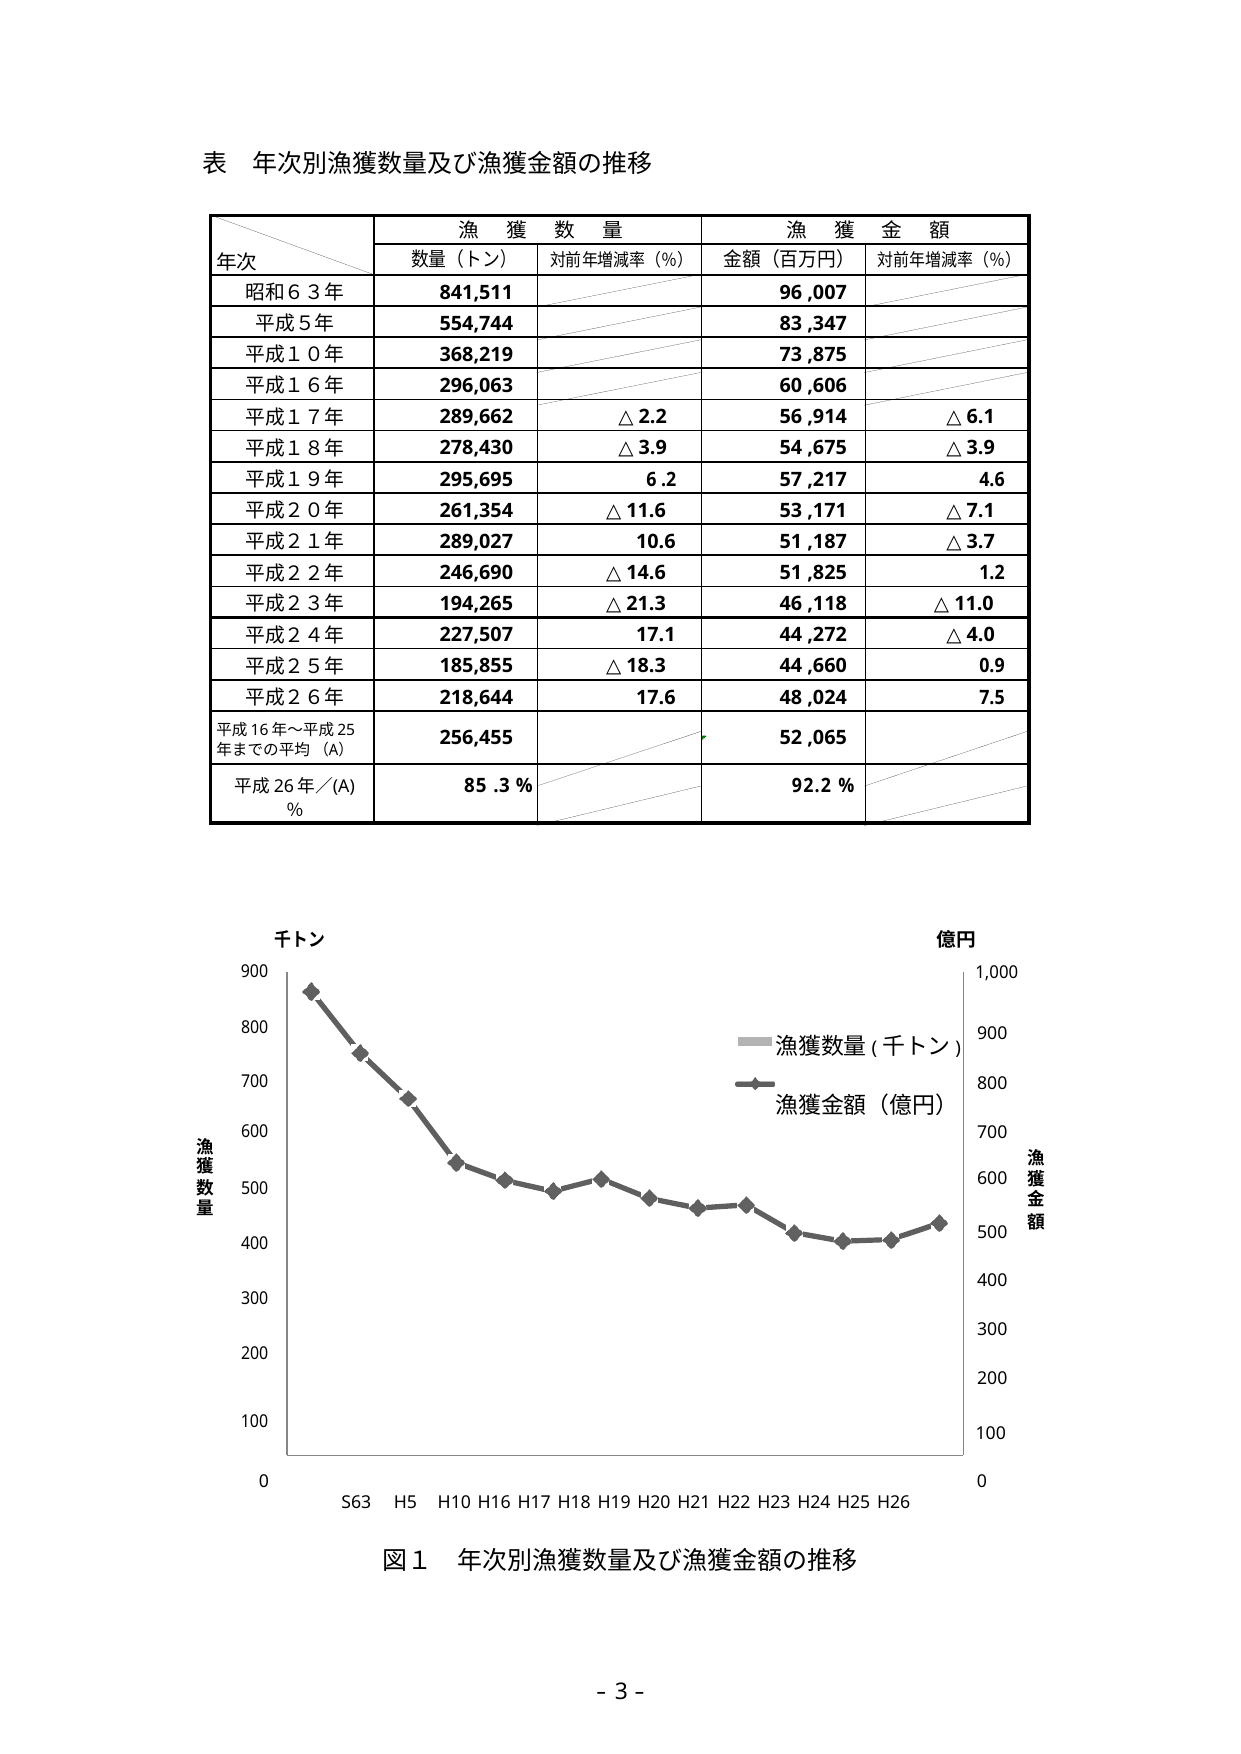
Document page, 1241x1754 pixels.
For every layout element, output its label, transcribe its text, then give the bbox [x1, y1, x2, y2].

table_cell 対前年増減率（％） [866, 245, 1027, 274]
table_cell 平成２２年 [212, 556, 373, 586]
picture [544, 1182, 562, 1200]
table_cell 246,690 [375, 556, 537, 586]
text 量 [196, 1199, 272, 1218]
table_cell 17.6 [538, 681, 701, 710]
table_cell 289,662 [375, 400, 537, 430]
text 数 500 [167, 1177, 268, 1199]
table_cell 48 ,024 [702, 681, 865, 710]
table_cell 平成１７年 [212, 400, 373, 430]
table_cell 73 ,875 [702, 338, 865, 367]
text 900 [167, 958, 268, 982]
picture [737, 1196, 755, 1214]
table_cell 368,219 [375, 338, 537, 367]
table_cell 7.5 [866, 681, 1027, 710]
picture [302, 982, 320, 1001]
table_cell △ 18.3 [538, 649, 701, 679]
picture [592, 1170, 610, 1188]
table_cell 289,027 [375, 525, 537, 554]
table_cell 44 ,660 [702, 649, 865, 679]
picture [447, 1153, 465, 1172]
picture [688, 1199, 707, 1217]
table_cell [866, 307, 1027, 336]
table_cell 平成１６年 [212, 369, 373, 398]
table_cell 60 ,606 [702, 369, 865, 398]
table_cell 平成２４年 [212, 619, 373, 648]
picture [735, 1077, 775, 1090]
text 900 [977, 1021, 1094, 1045]
text 800 [167, 1014, 268, 1038]
table_cell 44 ,272 [702, 619, 865, 648]
table_cell △ 6.1 [866, 400, 1027, 430]
text 700 [167, 1069, 268, 1093]
table_cell 平成１９年 [212, 463, 373, 492]
table_cell 10.6 [538, 525, 701, 554]
table_cell 185,855 [375, 649, 537, 679]
text S63 H5 H10 H16 H17 H18 H19 H20 H21 H22 H23 H24 H25 H26 [167, 1491, 1085, 1513]
table_cell 平成５年 [212, 307, 373, 336]
table_cell [866, 765, 1027, 821]
table_cell 194,265 [375, 587, 537, 616]
table_cell 278,430 [375, 431, 537, 461]
table_cell 平成２３年 [212, 587, 373, 616]
table_cell 51 ,825 [702, 556, 865, 586]
picture [882, 1231, 900, 1249]
table_cell [866, 338, 1027, 367]
text 獲 [196, 1157, 272, 1177]
table_cell [538, 369, 701, 398]
table_cell 46 ,118 [702, 587, 865, 616]
text 図１ 年次別漁獲数量及び漁獲金額の推移 [383, 1542, 1094, 1577]
table_cell △ 11.0 [866, 587, 1027, 616]
table_cell 1.2 [866, 556, 1027, 586]
table_cell [538, 276, 701, 305]
table_cell 554,744 [375, 307, 537, 336]
text 100 [974, 1421, 1007, 1445]
table_cell △ 3.9 [866, 431, 1027, 461]
text 1,000 [973, 960, 1020, 984]
table_cell 平成16年～平成25年までの平均 （A） [212, 712, 373, 763]
text 600 [167, 1123, 268, 1141]
table_cell 平成１８年 [212, 431, 373, 461]
table_cell 218,644 [375, 681, 537, 710]
table_cell △ 14.6 [538, 556, 701, 586]
table_cell 92.2 % [702, 765, 865, 821]
table_cell [866, 369, 1027, 398]
table_cell △ 11.6 [538, 494, 701, 523]
table_cell △ 21.3 [538, 587, 701, 616]
table_cell 52 ,065 [702, 712, 865, 763]
table_cell 0.9 [866, 649, 1027, 679]
table_cell 261,354 [375, 494, 537, 523]
table_cell 平成１０年 [212, 338, 373, 367]
table_cell △ 4.0 [866, 619, 1027, 648]
table_cell △ 7.1 [866, 494, 1027, 523]
text 漁 [196, 1141, 272, 1157]
text 500 額400 [977, 1209, 1046, 1292]
table_cell 57 ,217 [702, 463, 865, 492]
table_cell 85 .3 % [375, 765, 537, 821]
table_cell 平成２５年 [212, 649, 373, 679]
picture [640, 1189, 658, 1207]
table_cell 17.1 [538, 619, 701, 648]
table_header 漁 獲 金 額 [702, 217, 1027, 243]
table_header 漁 獲 数 量 [375, 217, 701, 243]
table_cell △ 3.7 [866, 525, 1027, 554]
text 表 年次別漁獲数量及び漁獲金額の推移 [202, 146, 1094, 180]
text 300 [167, 1285, 268, 1309]
table_cell 対前年増減率（％） [538, 245, 701, 274]
table_cell [538, 307, 701, 336]
table_cell 平成２１年 [212, 525, 373, 554]
table_cell [866, 276, 1027, 305]
text 漁 [1028, 1148, 1094, 1169]
table_cell [538, 338, 701, 367]
text 千トン [274, 926, 328, 952]
table_cell [866, 712, 1027, 763]
text 億円 [936, 927, 1094, 952]
picture [399, 1090, 417, 1107]
table_cell 53 ,171 [702, 494, 865, 523]
table_cell 数量（トン） [375, 245, 537, 274]
table_cell 金額（百万円） [702, 245, 865, 274]
table_cell [538, 712, 701, 763]
table_cell 平成２６年 [212, 681, 373, 710]
table_cell 841,511 [375, 276, 537, 305]
table_cell 256,455 [375, 712, 537, 763]
table_cell 4.6 [866, 463, 1027, 492]
text 100 [167, 1409, 268, 1433]
table_cell △ 3.9 [538, 431, 701, 461]
text 800 [977, 1070, 1094, 1094]
table_cell 227,507 [375, 619, 537, 648]
table_cell 295,695 [375, 463, 537, 492]
text 200 [977, 1365, 1094, 1389]
table_cell 51 ,187 [702, 525, 865, 554]
table_cell 296,063 [375, 369, 537, 398]
table_cell 昭和６３年 [212, 276, 373, 305]
text 700 [977, 1119, 1094, 1143]
table_cell [538, 765, 701, 821]
text 200 [167, 1340, 268, 1364]
picture [930, 1214, 948, 1232]
table_cell 54 ,675 [702, 431, 865, 461]
text 400 [167, 1231, 268, 1255]
picture [351, 1044, 369, 1062]
picture [785, 1224, 803, 1242]
text 金 [1028, 1190, 1094, 1209]
table_cell 平成26年／(A)％ [212, 765, 373, 821]
text 600 獲 [977, 1169, 1094, 1190]
table_cell △ 2.2 [538, 400, 701, 430]
table_cell 6 .2 [538, 463, 701, 492]
table_cell 83 ,347 [702, 307, 865, 336]
table_cell 96 ,007 [702, 276, 865, 305]
table_cell 平成２０年 [212, 494, 373, 523]
table_cell 56 ,914 [702, 400, 865, 430]
picture [495, 1171, 514, 1189]
text 300 [977, 1316, 1094, 1340]
picture [833, 1232, 852, 1250]
table_header 年次 [212, 217, 373, 274]
text 0 0 [167, 1470, 1079, 1491]
